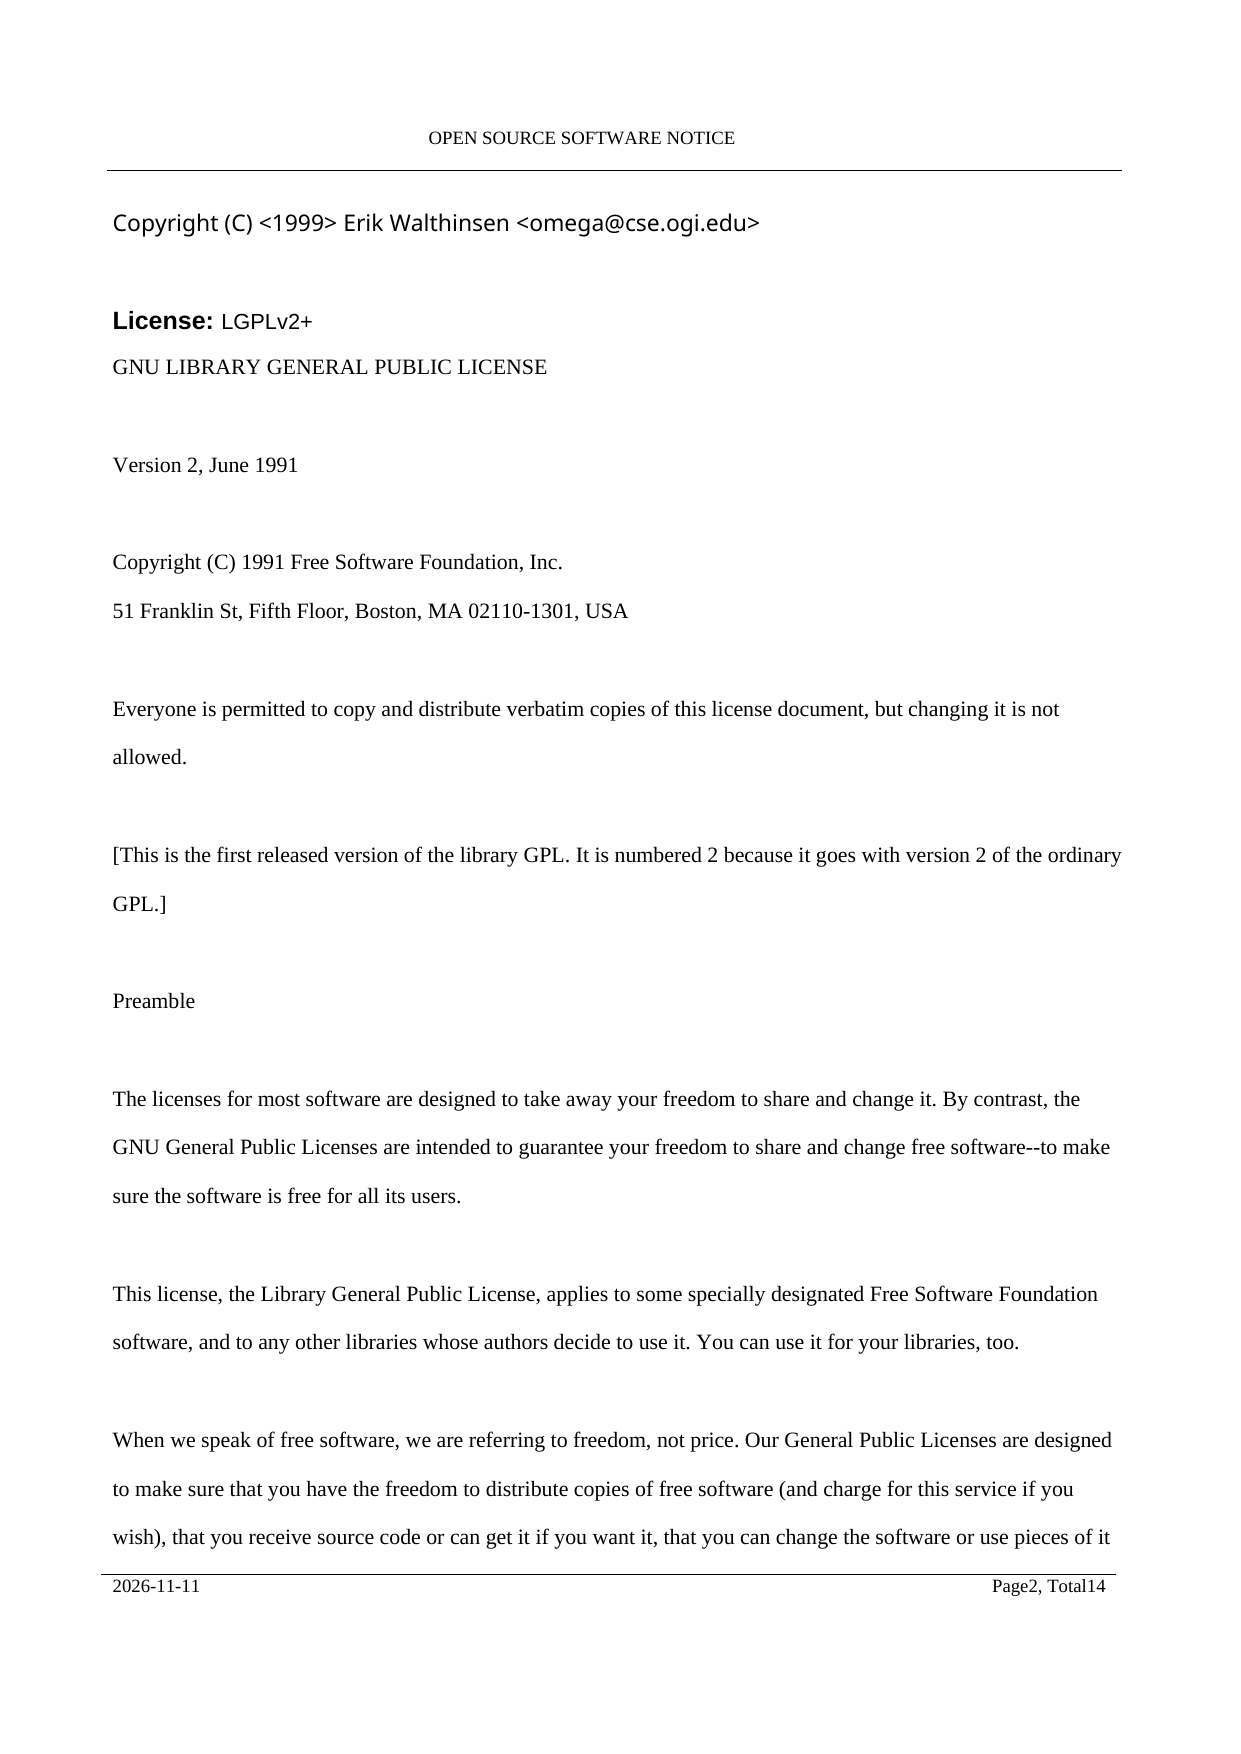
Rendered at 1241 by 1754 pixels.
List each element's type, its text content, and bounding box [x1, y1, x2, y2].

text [112, 351, 1128, 1553]
text License: LGPLv2+ [112, 304, 1128, 336]
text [112, 206, 1128, 288]
